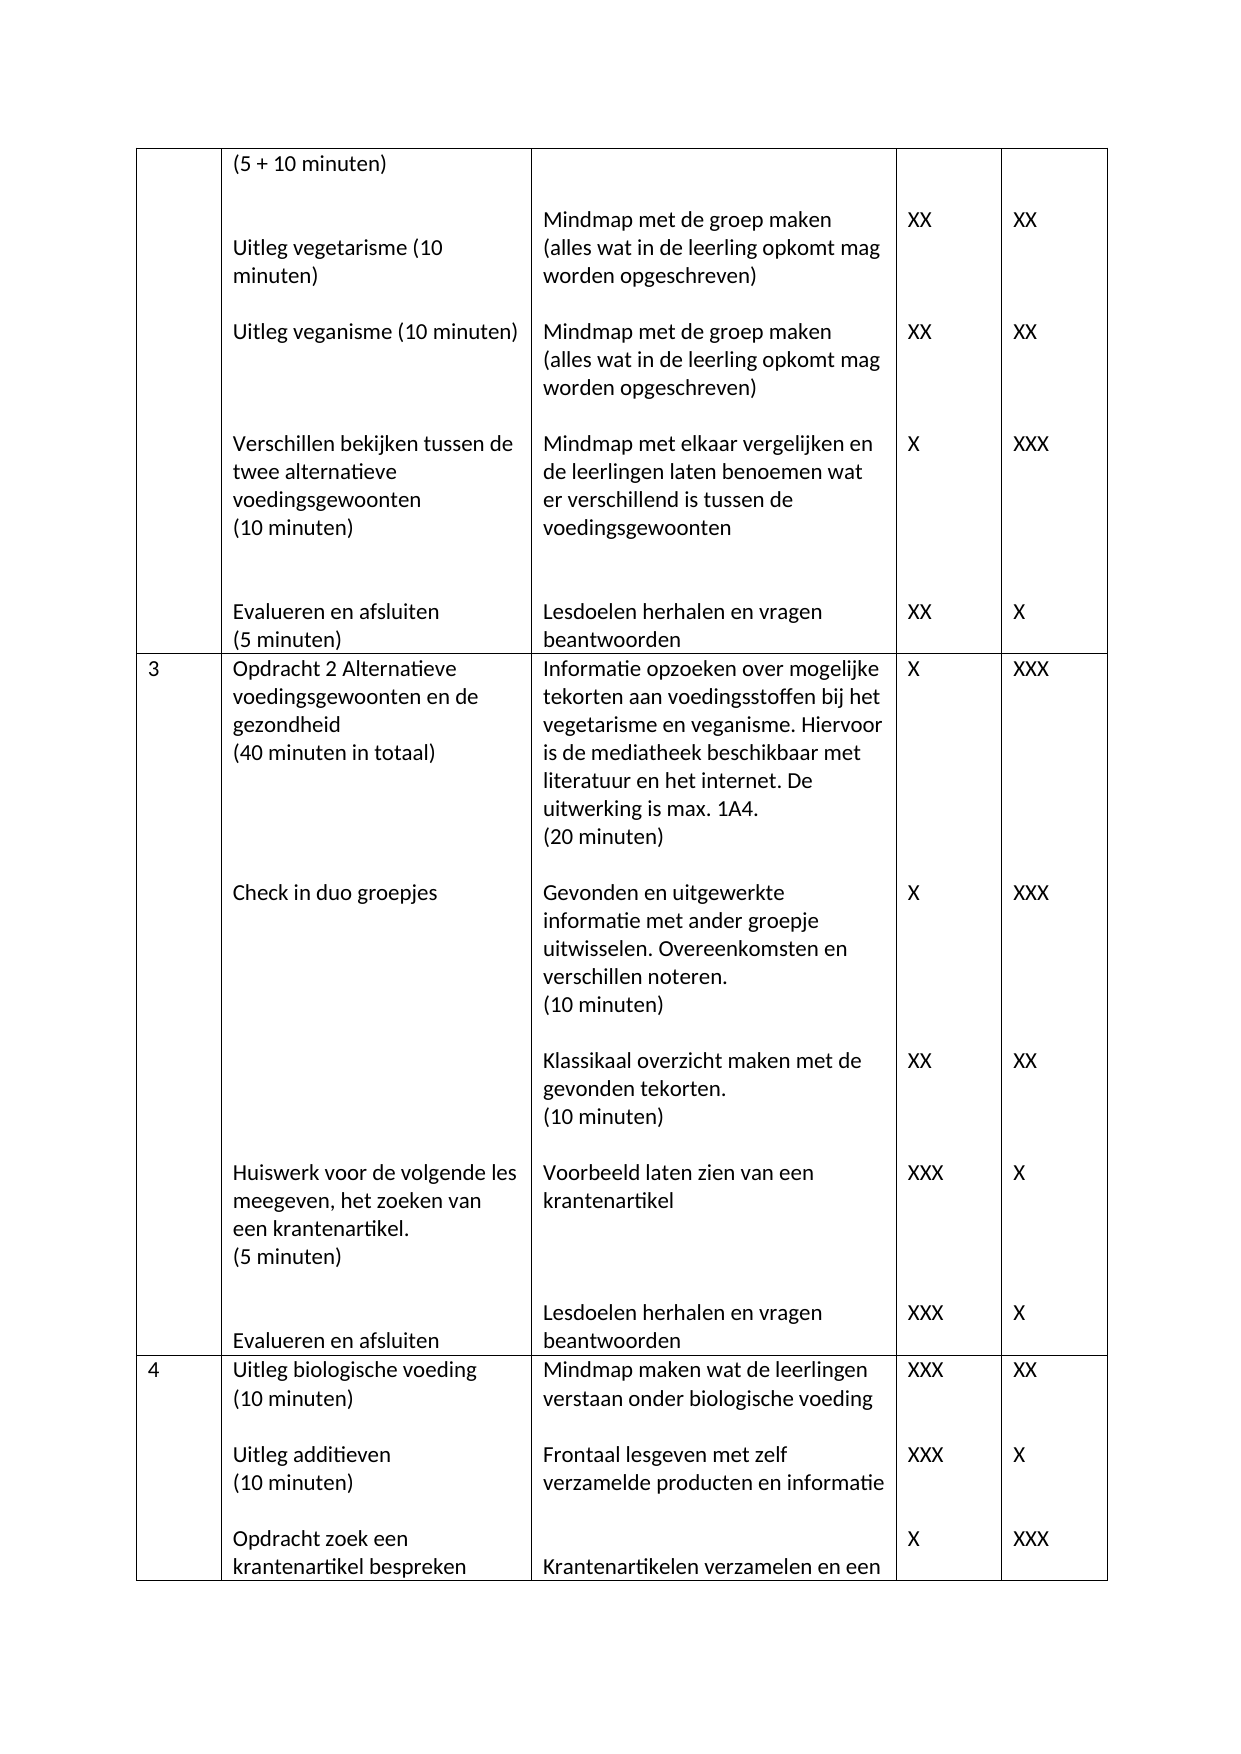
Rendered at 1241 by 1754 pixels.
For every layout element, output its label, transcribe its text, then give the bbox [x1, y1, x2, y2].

table_cell XX X XXX [1002, 1356, 1107, 1580]
table_cell X XX XX X XX [897, 149, 1001, 653]
table_cell XXX XX XX XXX X [1002, 149, 1107, 653]
table_cell 3 [137, 654, 221, 1354]
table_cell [222, 1356, 531, 1580]
table_cell XXX XXX XX X X [1002, 654, 1107, 1354]
table_cell Informatie opzoeken over mogelijke tekorten aan voedingsstoffen bij het vegetarisme en veganisme. Hiervoor is de mediatheek beschikbaar met literatuur en het internet. De uitwerking is max. 1A4. (20 minuten) Gevonden en uitgewerkte informatie met ander groepje uitwisselen. Overeenkomsten en verschillen noteren. (10 minuten) Klassikaal overzicht maken met de gevonden tekorten. (10 minuten) Voorbeeld laten zien van een krantenartikel Lesdoelen herhalen en vragen beantwoorden [532, 654, 896, 1354]
table_cell X X XX XXX XXX [897, 654, 1001, 1354]
table_cell XXX XXX X [897, 1356, 1001, 1580]
table_cell 2 [137, 149, 221, 653]
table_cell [532, 1356, 896, 1580]
table_cell Opdracht 2 Alternatieve voedingsgewoonten en de gezondheid (40 minuten in totaal) Check in duo groepjes Huiswerk voor de volgende les meegeven, het zoeken van een krantenartikel. (5 minuten) Evalueren en afsluiten [222, 654, 531, 1354]
table_cell 4 [137, 1356, 221, 1580]
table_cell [222, 149, 531, 653]
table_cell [532, 149, 896, 653]
